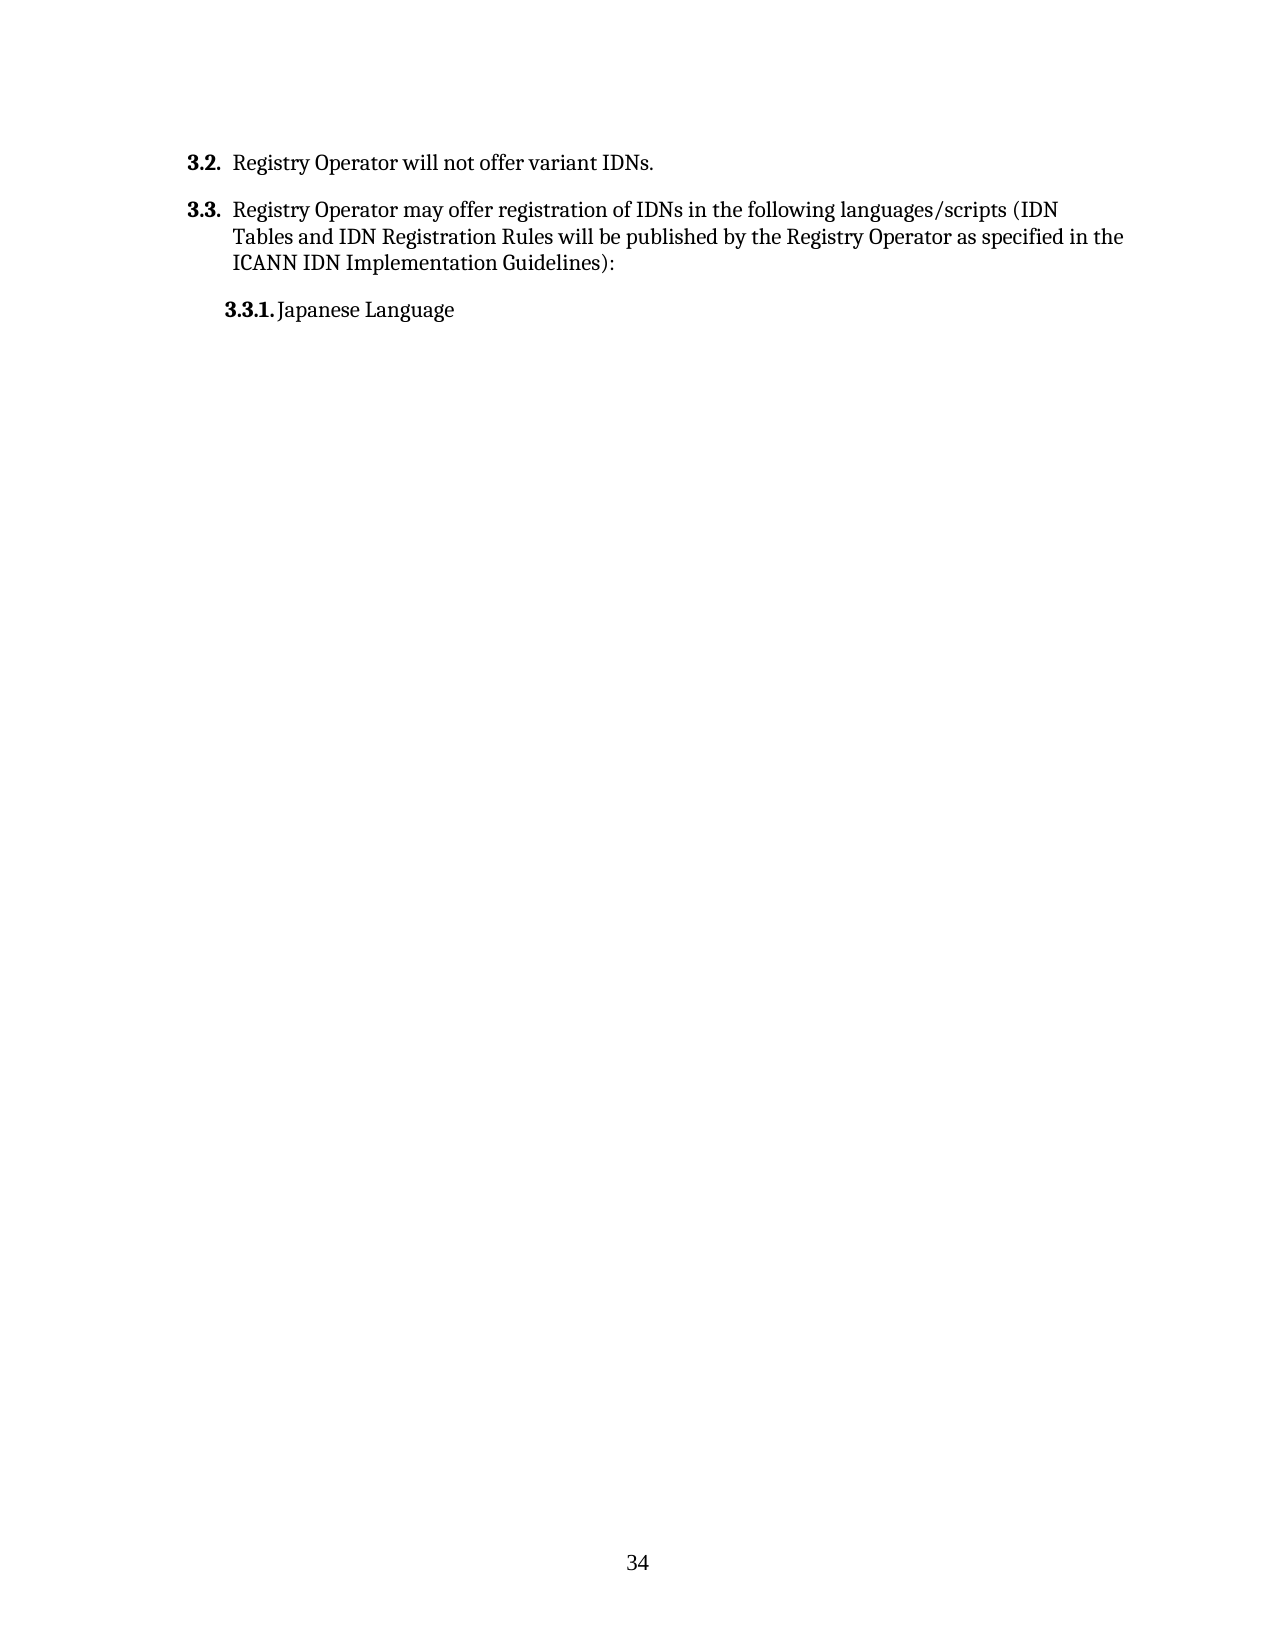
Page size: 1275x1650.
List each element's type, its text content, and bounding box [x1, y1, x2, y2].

list Japanese Language [225, 297, 1125, 323]
list Registry Operator may offer registration of IDNs in the following languages/scripts (IDN Tables and IDN Registration Rules will be published by the Registry Operator as specified in the ICANN IDN Implementation Guidelines): [187, 197, 1125, 276]
list Registry Operator will not offer variant IDNs. [187, 150, 1125, 176]
